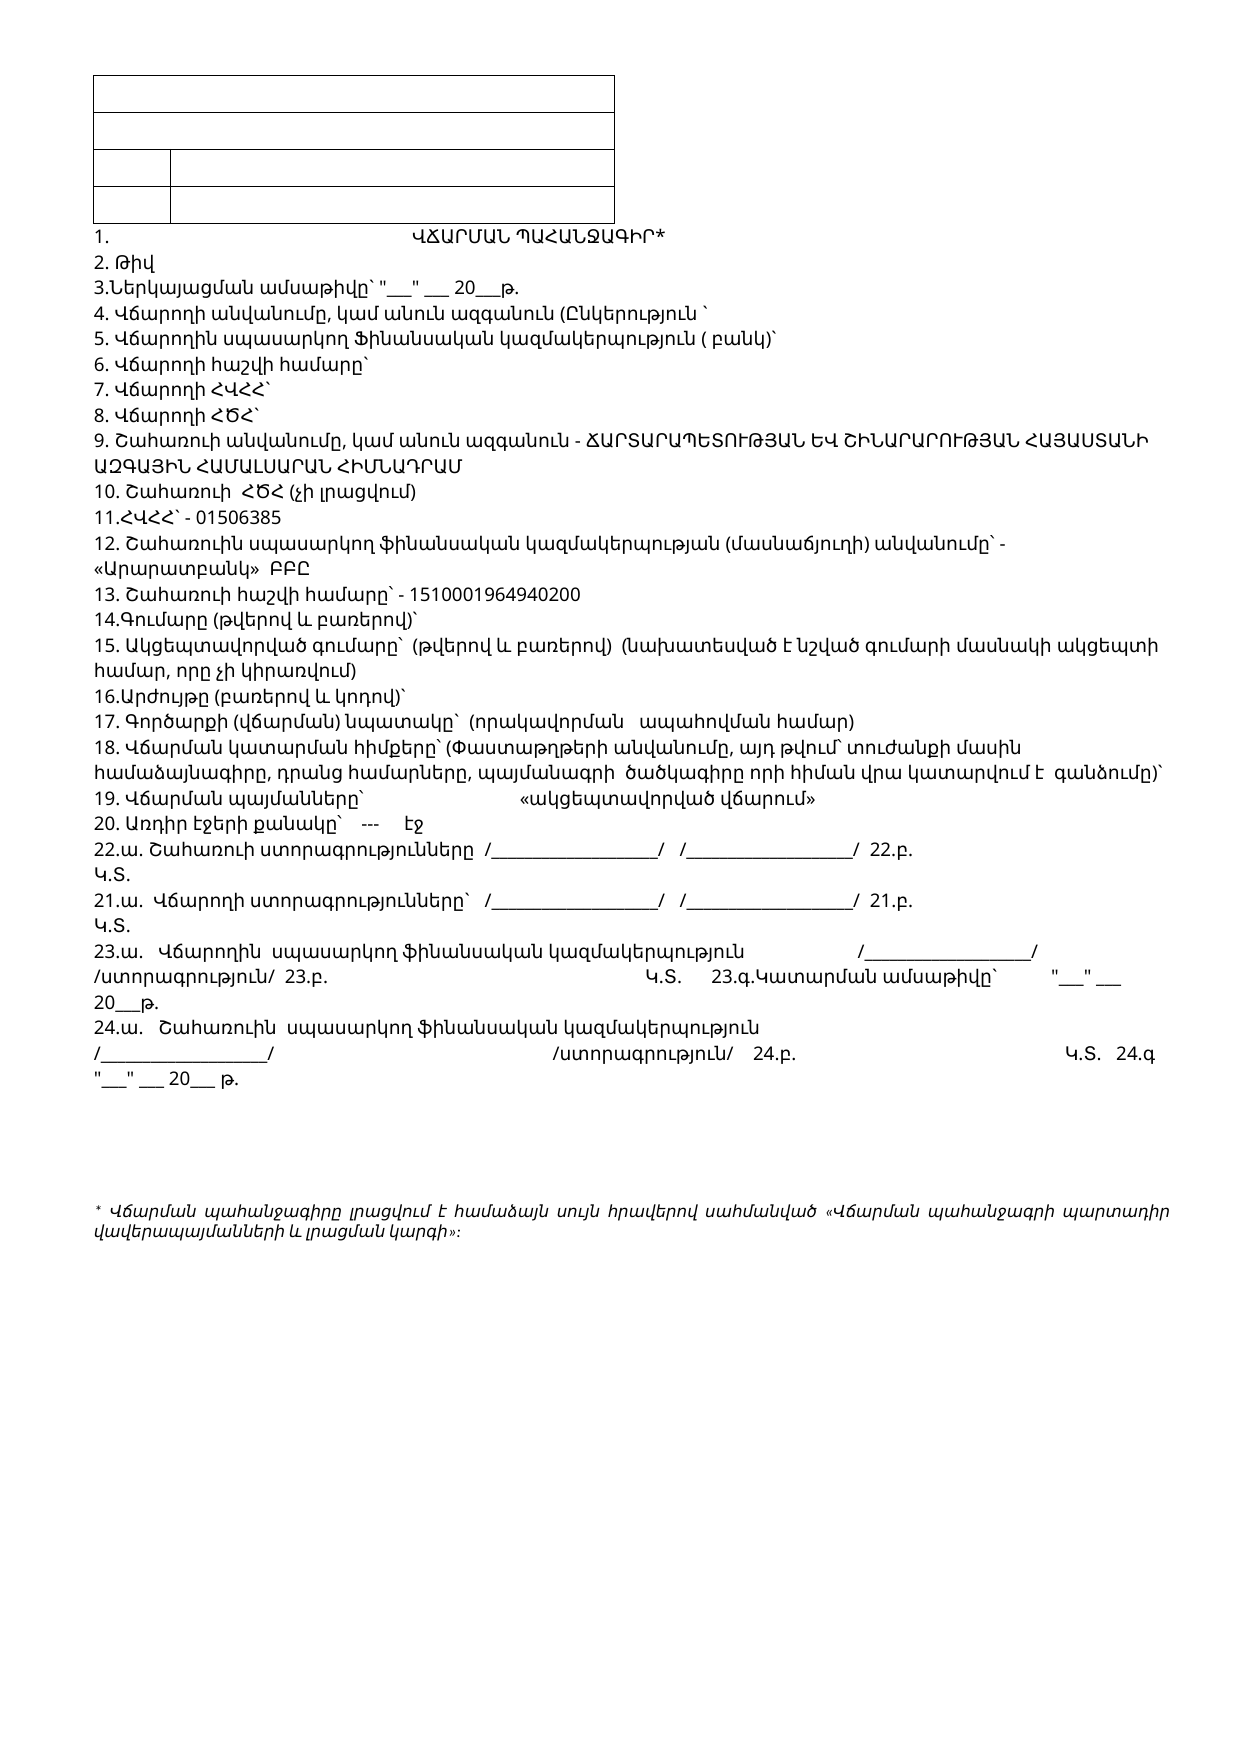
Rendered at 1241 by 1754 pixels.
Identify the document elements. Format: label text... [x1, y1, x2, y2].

text * Վճարման պահանջագիրը լրացվում է համաձայն սույն հրավերով սահմանված «Վճարման պահանջագրի պարտադիր վավերապայմանների և լրացման կարգի»: [94, 1201, 1171, 1242]
